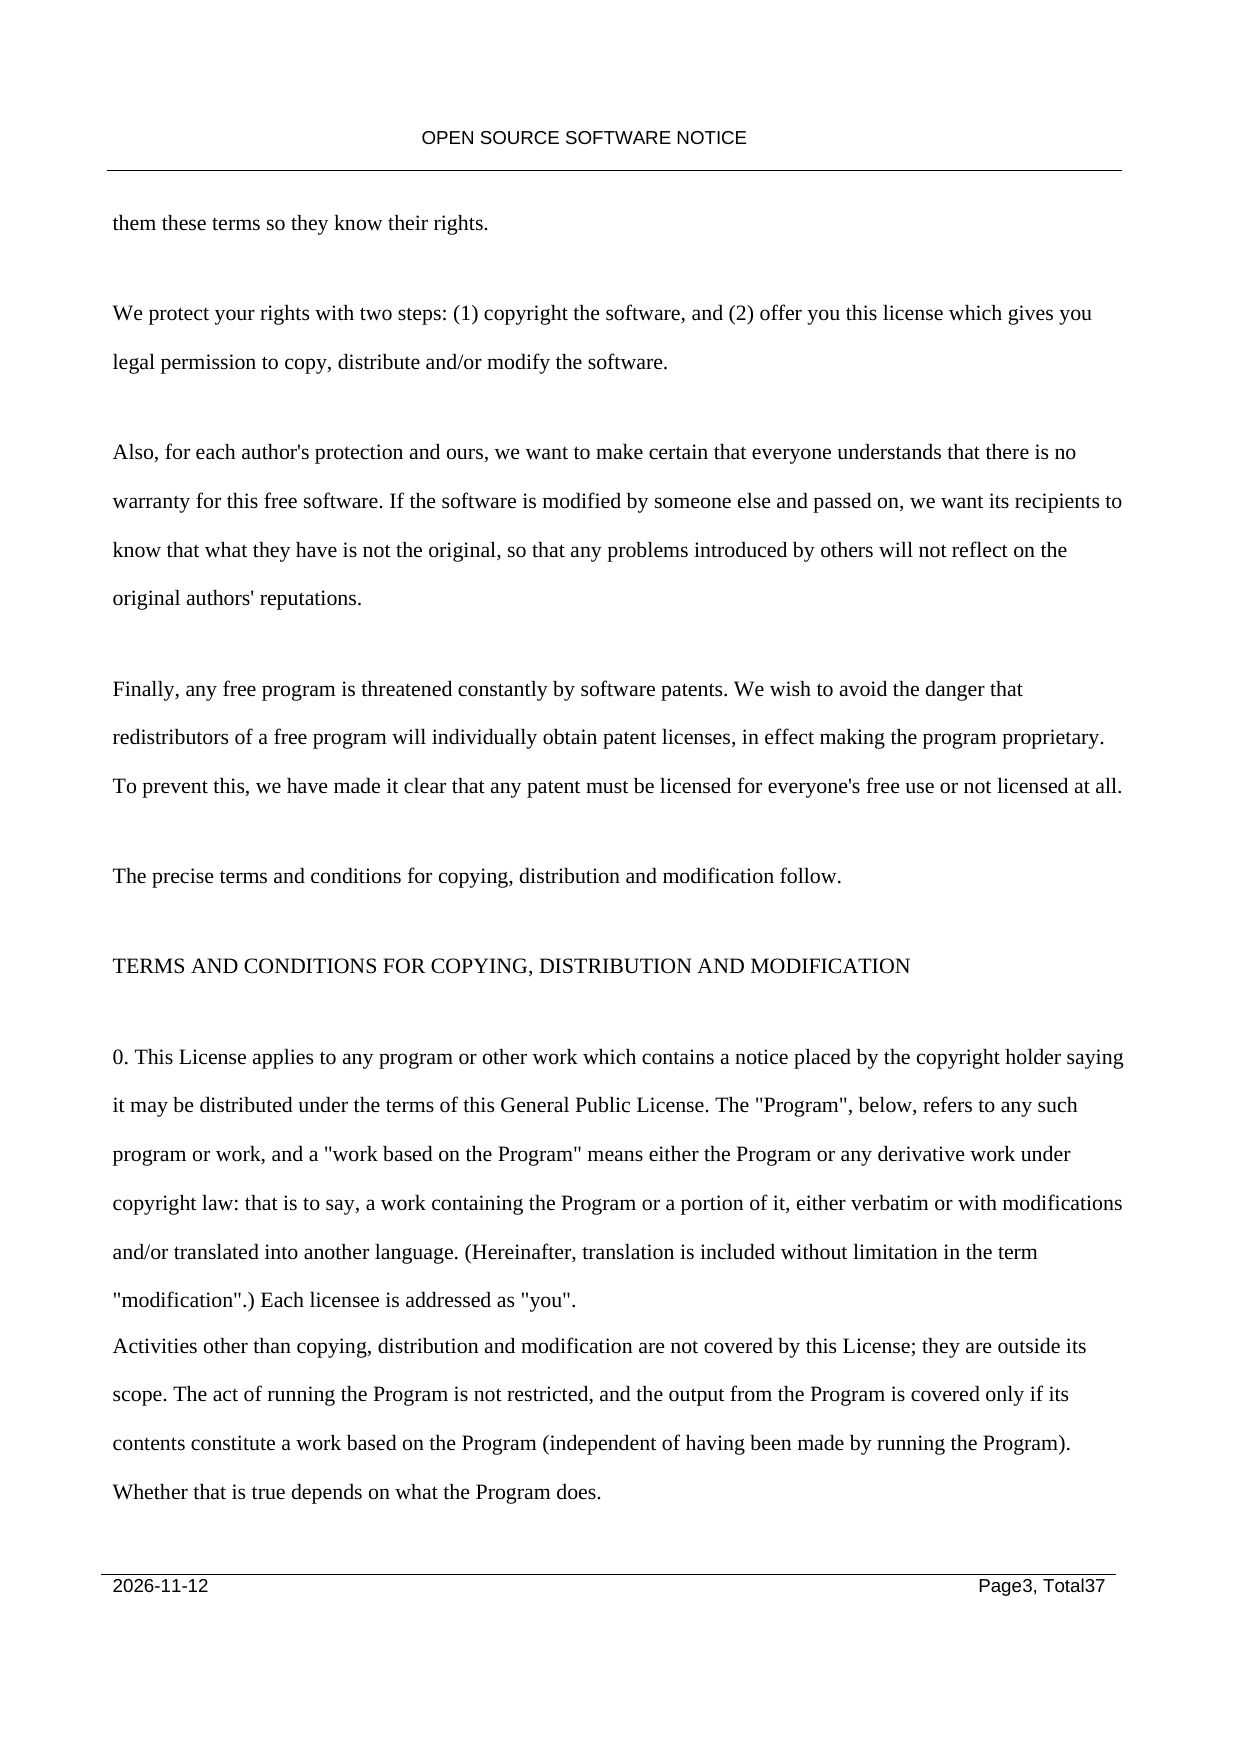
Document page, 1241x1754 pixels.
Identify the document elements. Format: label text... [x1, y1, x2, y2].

text Activities other than copying, distribution and modification are not covered by this License; they are outside its scope. The act of running the Program is not restricted, and the output from the Program is covered only if its contents constitute a work based on the Program (independent of having been made by running the Program). Whether that is true depends on what the Program does. [112, 1329, 1128, 1508]
text Finally, any free program is threatened constantly by software patents. We wish to avoid the danger that redistributors of a free program will individually obtain patent licenses, in effect making the program proprietary. To prevent this, we have made it clear that any patent must be licensed for everyone's free use or not licensed at all. [112, 672, 1128, 802]
text 0. This License applies to any program or other work which contains a notice placed by the copyright holder saying it may be distributed under the terms of this General Public License. The "Program", below, refers to any such program or work, and a "work based on the Program" means either the Program or any derivative work under copyright law: that is to say, a work containing the Program or a portion of it, either verbatim or with modifications and/or translated into another language. (Hereinafter, translation is included without limitation in the term "modification".) Each licensee is addressed as "you". [112, 1040, 1128, 1316]
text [112, 206, 1128, 239]
text TERMS AND CONDITIONS FOR COPYING, DISTRIBUTION AND MODIFICATION [112, 950, 1128, 982]
text Also, for each author's protection and ours, we want to make certain that everyone understands that there is no warranty for this free software. If the software is modified by someone else and passed on, we want its recipients to know that what they have is not the original, so that any problems introduced by others will not reflect on the original authors' reputations. [112, 436, 1128, 614]
text We protect your rights with two steps: (1) copyright the software, and (2) offer you this license which gives you legal permission to copy, distribute and/or modify the software. [112, 297, 1128, 378]
text The precise terms and conditions for copying, distribution and modification follow. [112, 860, 1128, 892]
